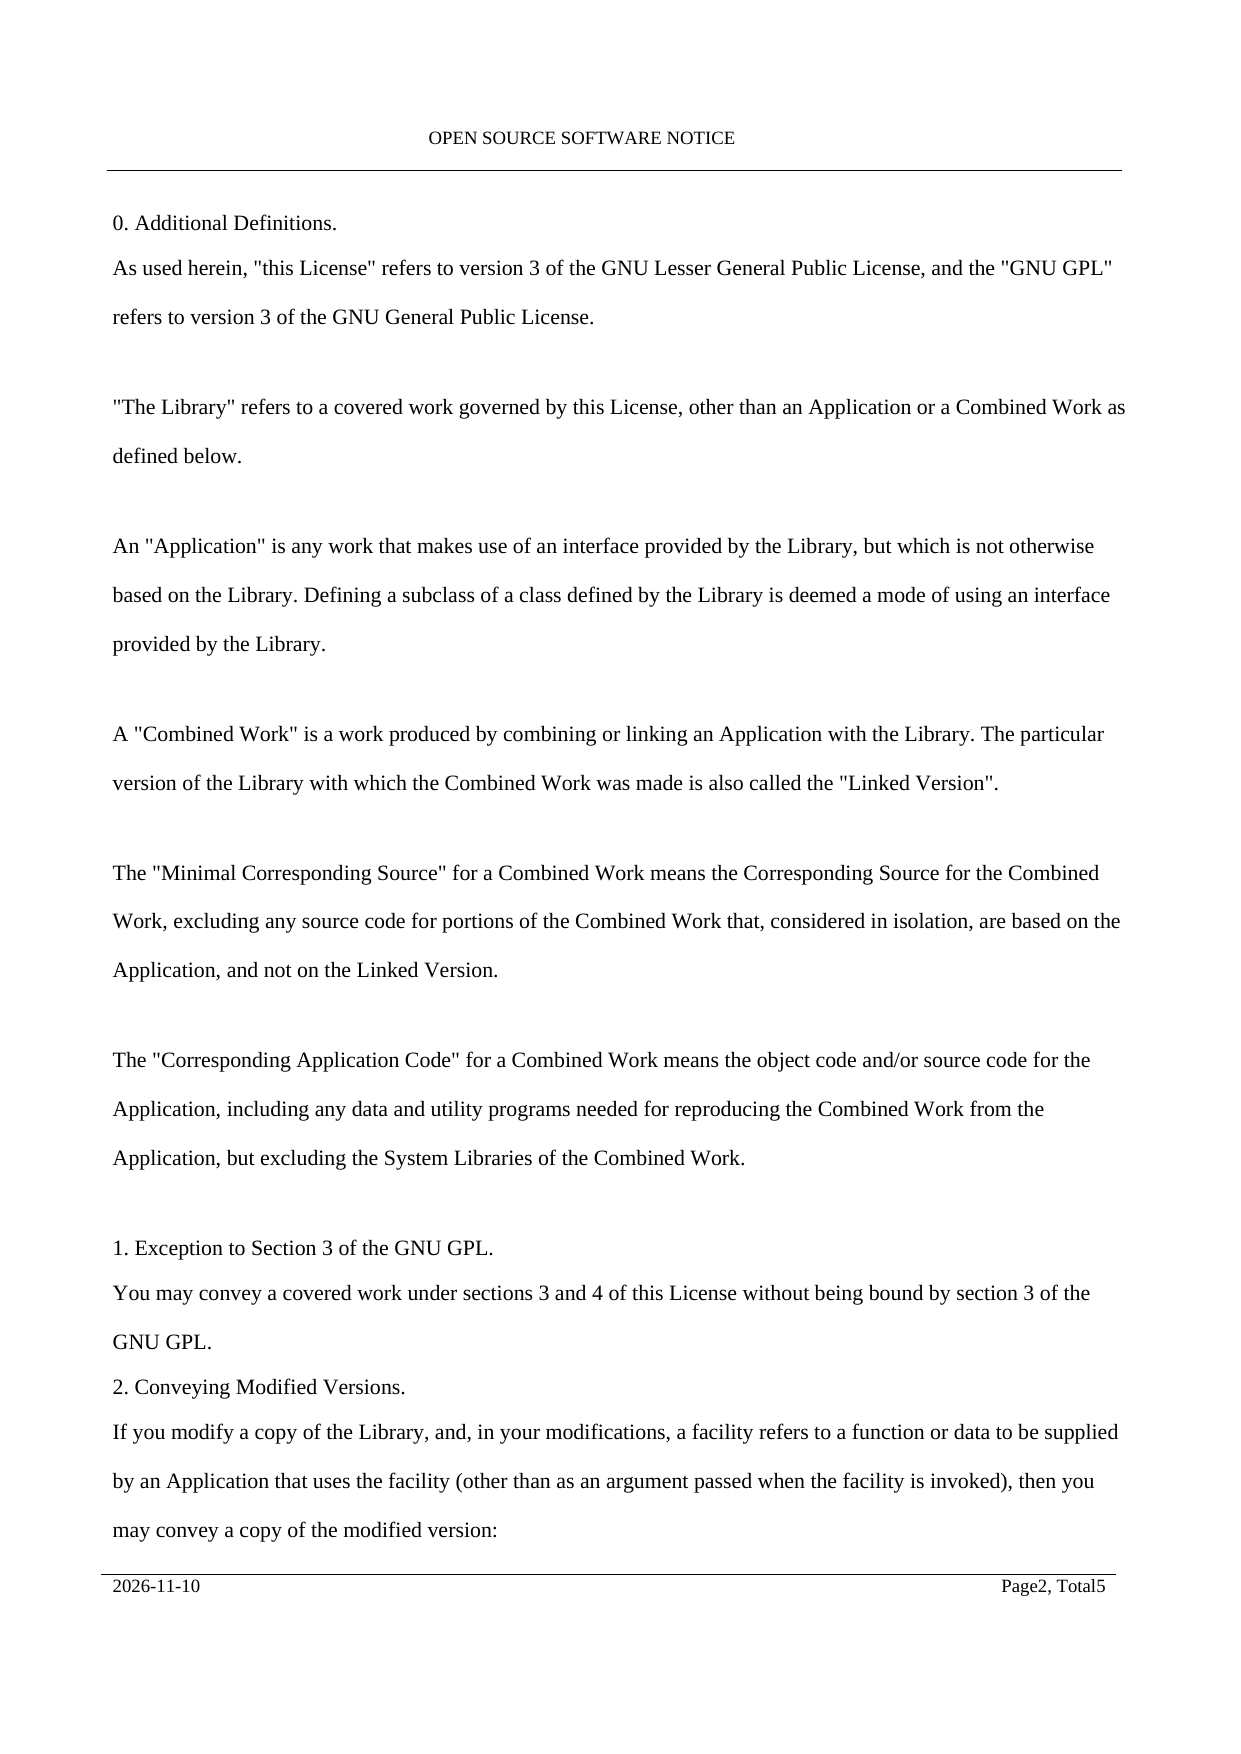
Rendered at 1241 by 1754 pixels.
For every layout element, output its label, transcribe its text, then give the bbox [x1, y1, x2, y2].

text You may convey a covered work under sections 3 and 4 of this License without being bound by section 3 of the GNU GPL. [112, 1277, 1128, 1358]
text The "Corresponding Application Code" for a Combined Work means the object code and/or source code for the Application, including any data and utility programs needed for reproducing the Combined Work from the Application, but excluding the System Libraries of the Combined Work. [112, 1044, 1128, 1174]
text "The Library" refers to a covered work governed by this License, other than an Application or a Combined Work as defined below. [112, 390, 1128, 472]
text 2. Conveying Modified Versions. [112, 1370, 1128, 1403]
text As used herein, "this License" refers to version 3 of the GNU Lesser General Public License, and the "GNU GPL" refers to version 3 of the GNU General Public License. [112, 251, 1128, 333]
text A "Combined Work" is a work produced by combining or linking an Application with the Library. The particular version of the Library with which the Combined Work was made is also called the "Linked Version". [112, 717, 1128, 798]
text The "Minimal Corresponding Source" for a Combined Work means the Corresponding Source for the Combined Work, excluding any source code for portions of the Combined Work that, considered in isolation, are based on the Application, and not on the Linked Version. [112, 856, 1128, 986]
text 1. Exception to Section 3 of the GNU GPL. [112, 1231, 1128, 1264]
text An "Application" is any work that makes use of an interface provided by the Library, but which is not otherwise based on the Library. Defining a subclass of a class defined by the Library is deemed a mode of using an interface provided by the Library. [112, 529, 1128, 659]
text If you modify a copy of the Library, and, in your modifications, a facility refers to a function or data to be supplied by an Application that uses the facility (other than as an argument passed when the facility is invoked), then you may convey a copy of the modified version: [112, 1416, 1128, 1546]
text 0. Additional Definitions. [112, 206, 1128, 239]
